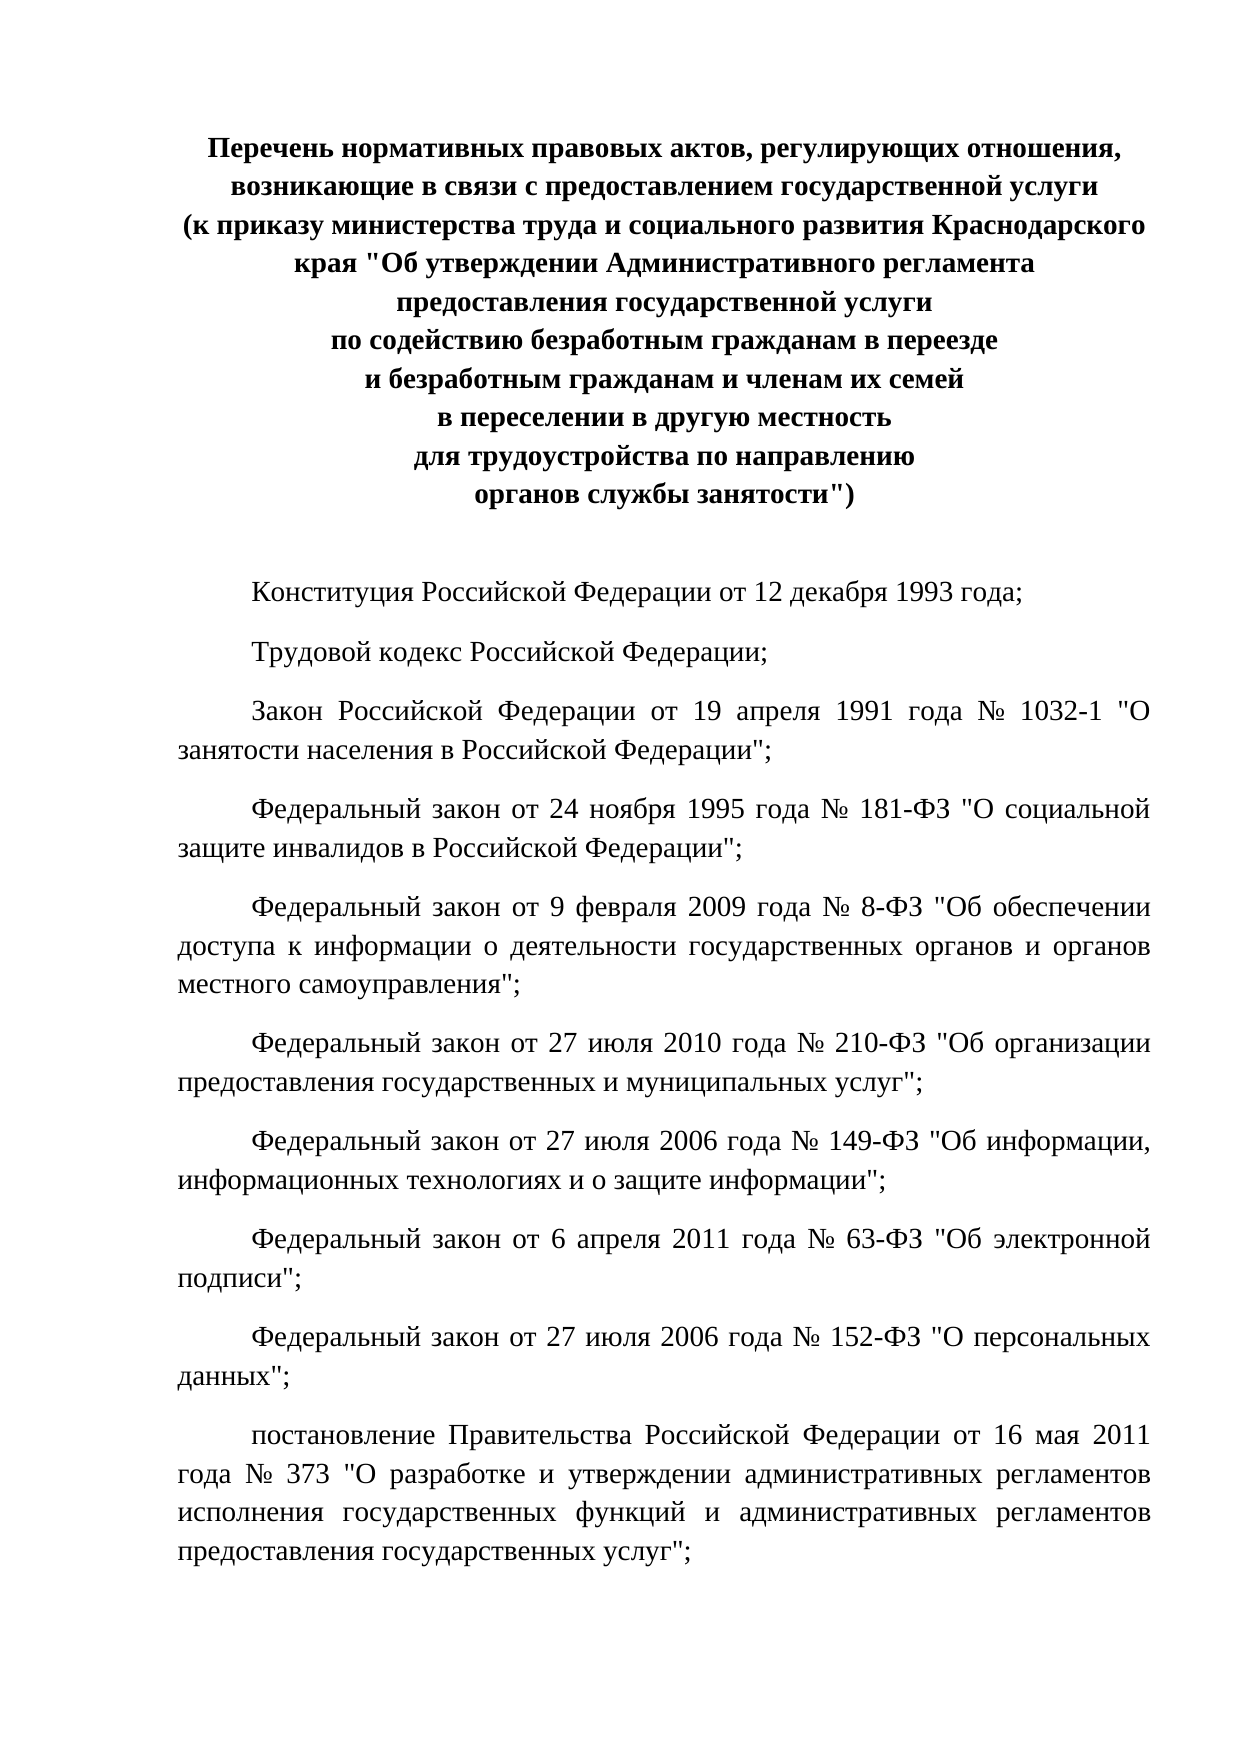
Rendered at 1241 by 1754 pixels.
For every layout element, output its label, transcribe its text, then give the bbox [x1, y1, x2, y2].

text Федеральный закон от 24 ноября 1995 года № 181-ФЗ "О социальной защите инвалидов в Российской Федерации"; [177, 791, 1152, 863]
text в переселении в другую местность [177, 399, 1152, 433]
text Закон Российской Федерации от 19 апреля 1991 года № 1032-1 "О занятости населения в Российской Федерации"; [177, 693, 1152, 765]
text и безработным гражданам и членам их семей [177, 361, 1152, 394]
text Трудовой кодекс Российской Федерации; [177, 634, 1152, 667]
text органов службы занятости") [177, 477, 1152, 510]
text постановление Правительства Российской Федерации от 16 мая 2011 года № 373 "О разработке и утверждении административных регламентов исполнения государственных функций и административных регламентов предоставления государственных услуг"; [177, 1417, 1152, 1566]
text Перечень нормативных правовых актов, регулирующих отношения, возникающие в связи с предоставлением государственной услуги [177, 130, 1152, 202]
text Конституция Российской Федерации от 12 декабря 1993 года; [177, 574, 1152, 608]
text для трудоустройства по направлению [177, 438, 1152, 472]
text Федеральный закон от 27 июля 2006 года № 152-ФЗ "О персональных данных"; [177, 1319, 1152, 1391]
text (к приказу министерства труда и социального развития Краснодарского края "Об утверждении Административного регламента [177, 207, 1152, 279]
text Федеральный закон от 27 июля 2006 года № 149-ФЗ "Об информации, информационных технологиях и о защите информации"; [177, 1123, 1152, 1196]
text предоставления государственной услуги [177, 284, 1152, 317]
text Федеральный закон от 6 апреля 2011 года № 63-ФЗ "Об электронной подписи"; [177, 1221, 1152, 1293]
text Федеральный закон от 9 февраля 2009 года № 8-ФЗ "Об обеспечении доступа к информации о деятельности государственных органов и органов местного самоуправления"; [177, 889, 1152, 1000]
text Федеральный закон от 27 июля 2010 года № 210-ФЗ "Об организации предоставления государственных и муниципальных услуг"; [177, 1026, 1152, 1098]
text по содействию безработным гражданам в переезде [177, 322, 1152, 356]
